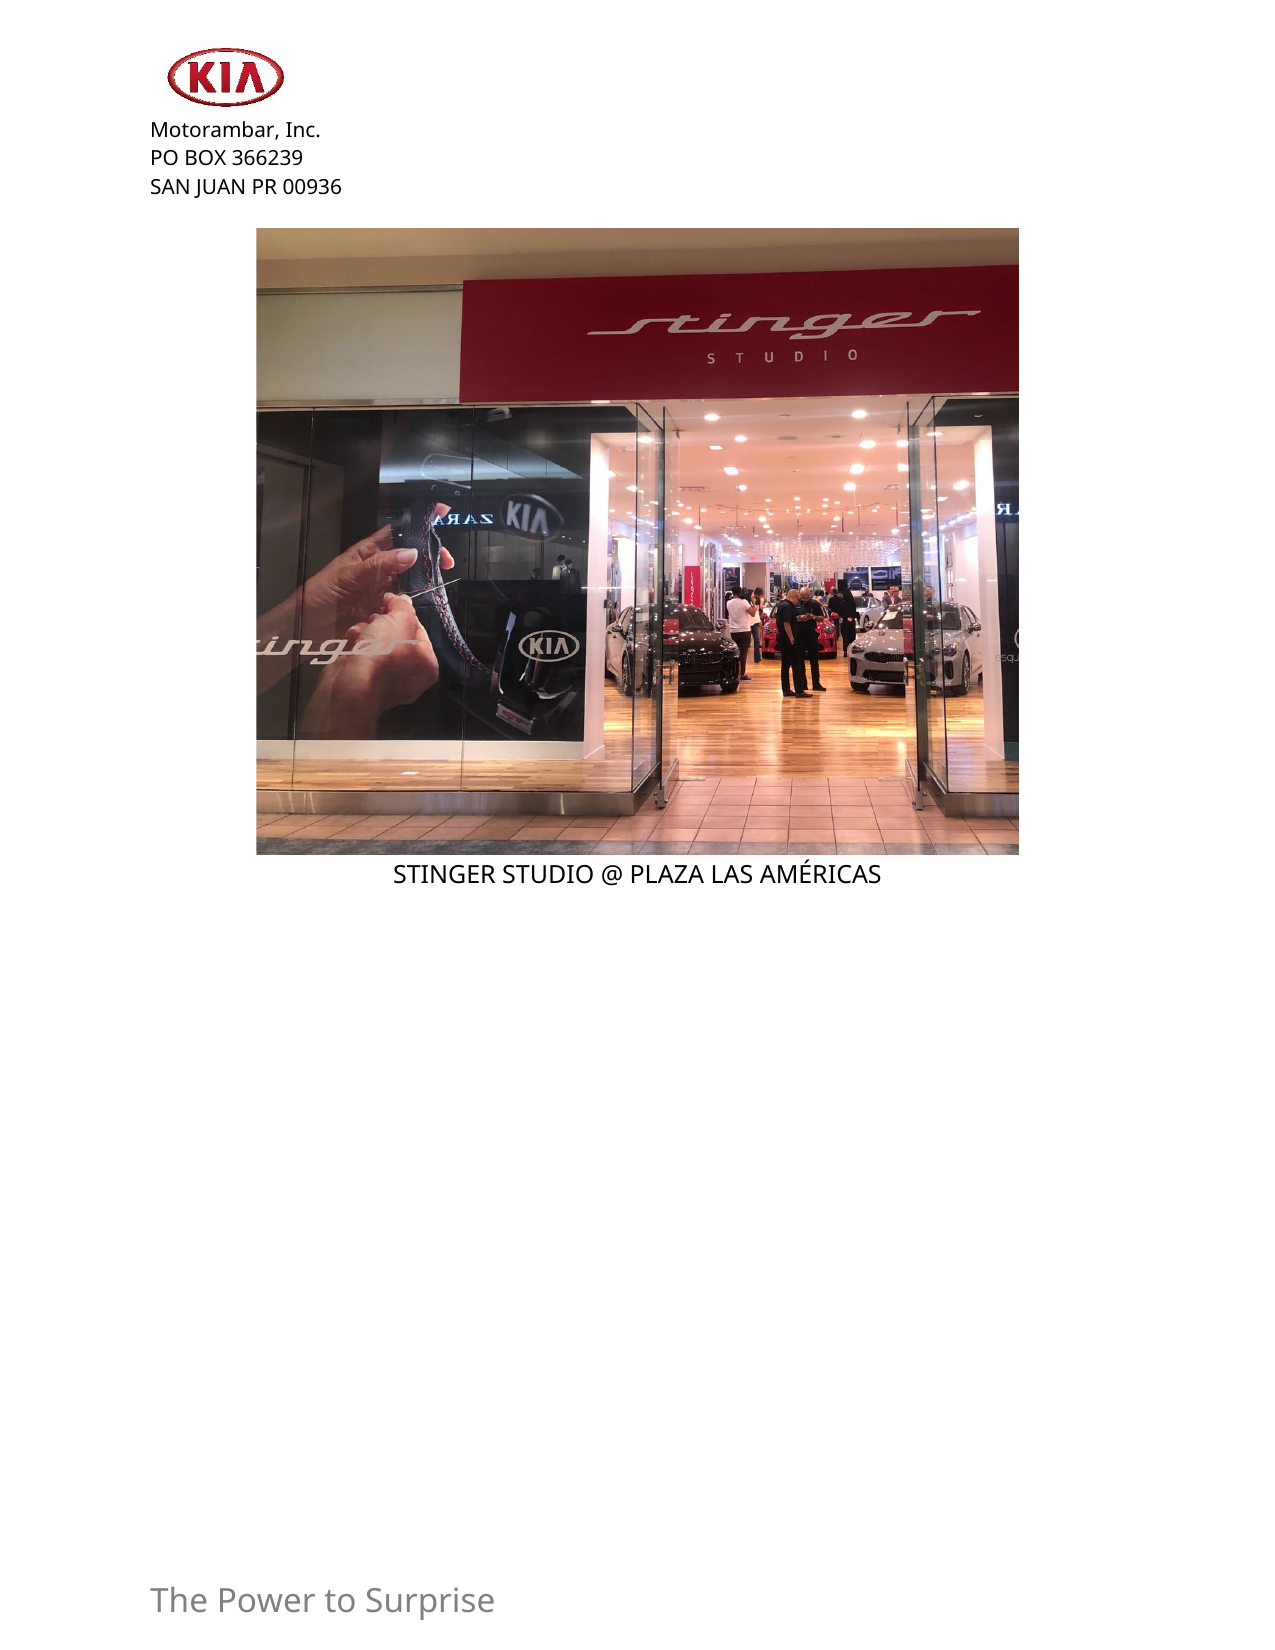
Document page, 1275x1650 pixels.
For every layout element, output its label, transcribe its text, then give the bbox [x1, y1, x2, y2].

picture [150, 31, 300, 123]
text STINGER STUDIO @ PLAZA LAS AMÉRICAS [150, 857, 1125, 891]
picture [256, 228, 1019, 855]
